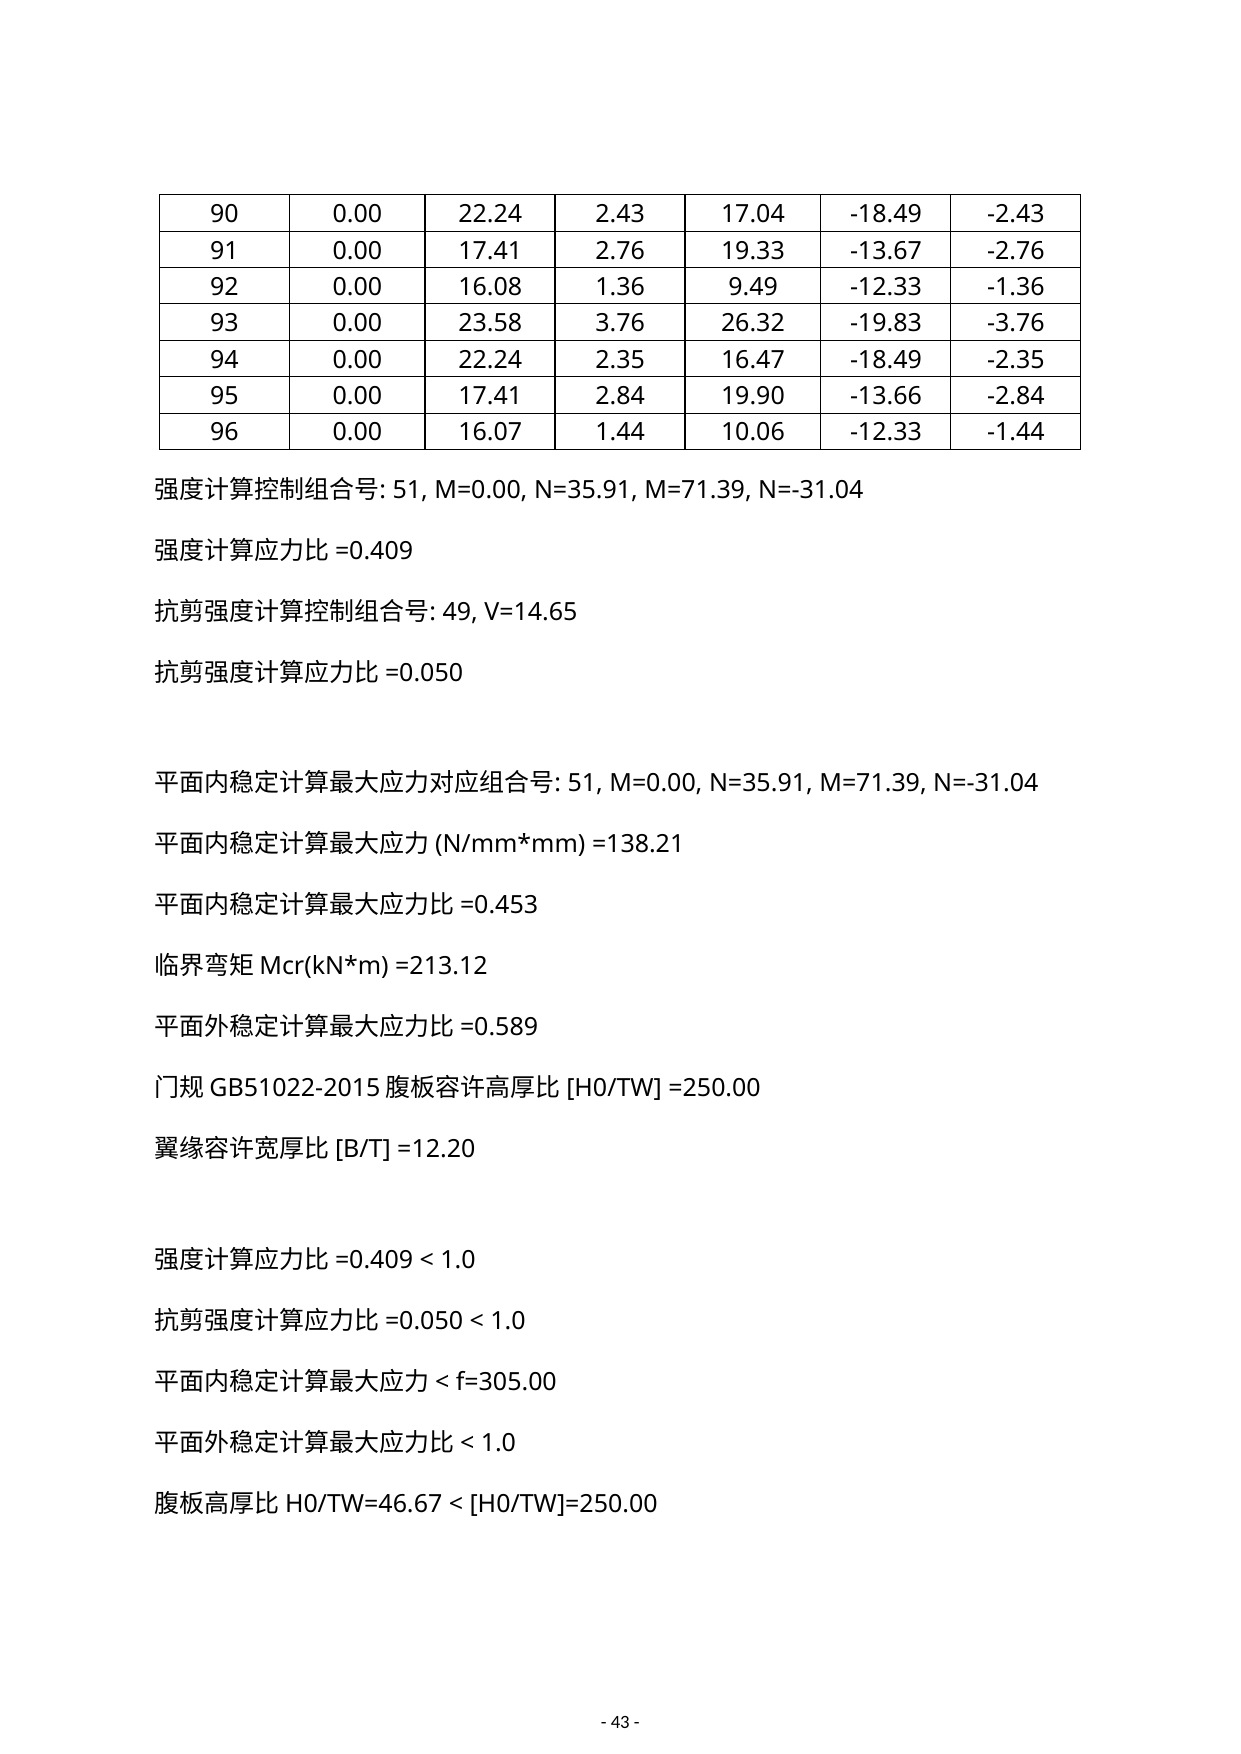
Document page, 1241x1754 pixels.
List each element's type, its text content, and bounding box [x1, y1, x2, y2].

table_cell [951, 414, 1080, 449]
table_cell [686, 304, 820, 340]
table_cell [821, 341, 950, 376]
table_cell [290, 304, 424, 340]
text 强度计算应力比 =0.409 [148, 525, 1093, 572]
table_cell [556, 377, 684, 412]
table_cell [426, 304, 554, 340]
text 腹板高厚比 H0/TW=46.67 < [H0/TW]=250.00 [148, 1478, 1093, 1525]
text 强度计算控制组合号: 51, M=0.00, N=35.91, M=71.39, N=-31.04 [148, 464, 1093, 511]
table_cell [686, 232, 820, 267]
text 平面内稳定计算最大应力比 =0.453 [148, 879, 1093, 926]
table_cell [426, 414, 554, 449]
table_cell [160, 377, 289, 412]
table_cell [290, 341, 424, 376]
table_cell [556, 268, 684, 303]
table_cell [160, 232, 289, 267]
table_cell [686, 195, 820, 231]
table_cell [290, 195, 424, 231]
text 临界弯矩Mcr(kN*m) =213.12 [148, 940, 1093, 987]
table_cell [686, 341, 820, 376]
text 平面内稳定计算最大应力对应组合号: 51, M=0.00, N=35.91, M=71.39, N=-31.04 [148, 757, 1093, 804]
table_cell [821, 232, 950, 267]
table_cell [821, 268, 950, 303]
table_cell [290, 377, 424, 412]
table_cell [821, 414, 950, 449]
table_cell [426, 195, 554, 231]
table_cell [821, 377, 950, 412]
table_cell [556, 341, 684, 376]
text 门规GB51022-2015腹板容许高厚比 [H0/TW] =250.00 [148, 1062, 1093, 1109]
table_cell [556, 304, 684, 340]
text 平面外稳定计算最大应力比 =0.589 [148, 1001, 1093, 1048]
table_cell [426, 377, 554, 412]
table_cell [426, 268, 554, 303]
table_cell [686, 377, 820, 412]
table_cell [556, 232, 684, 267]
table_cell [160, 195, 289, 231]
text 抗剪强度计算控制组合号: 49, V=14.65 [148, 586, 1093, 633]
text 平面内稳定计算最大应力 < f=305.00 [148, 1356, 1093, 1403]
text 抗剪强度计算应力比 =0.050 < 1.0 [148, 1295, 1093, 1342]
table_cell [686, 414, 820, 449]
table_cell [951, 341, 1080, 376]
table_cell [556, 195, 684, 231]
text 翼缘容许宽厚比 [B/T] =12.20 [148, 1123, 1093, 1171]
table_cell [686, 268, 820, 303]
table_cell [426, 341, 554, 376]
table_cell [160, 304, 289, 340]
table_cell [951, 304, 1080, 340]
text 平面外稳定计算最大应力比 < 1.0 [148, 1417, 1093, 1464]
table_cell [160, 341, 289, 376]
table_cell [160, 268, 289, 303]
text 抗剪强度计算应力比 =0.050 [148, 647, 1093, 694]
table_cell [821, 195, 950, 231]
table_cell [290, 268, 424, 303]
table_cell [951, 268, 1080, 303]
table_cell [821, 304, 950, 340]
text 强度计算应力比 =0.409 < 1.0 [148, 1234, 1093, 1281]
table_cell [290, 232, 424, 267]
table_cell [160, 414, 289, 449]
text 平面内稳定计算最大应力 (N/mm*mm) =138.21 [148, 818, 1093, 865]
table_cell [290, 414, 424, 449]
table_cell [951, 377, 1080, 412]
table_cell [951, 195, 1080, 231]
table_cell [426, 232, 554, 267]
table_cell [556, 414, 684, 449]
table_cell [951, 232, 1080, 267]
